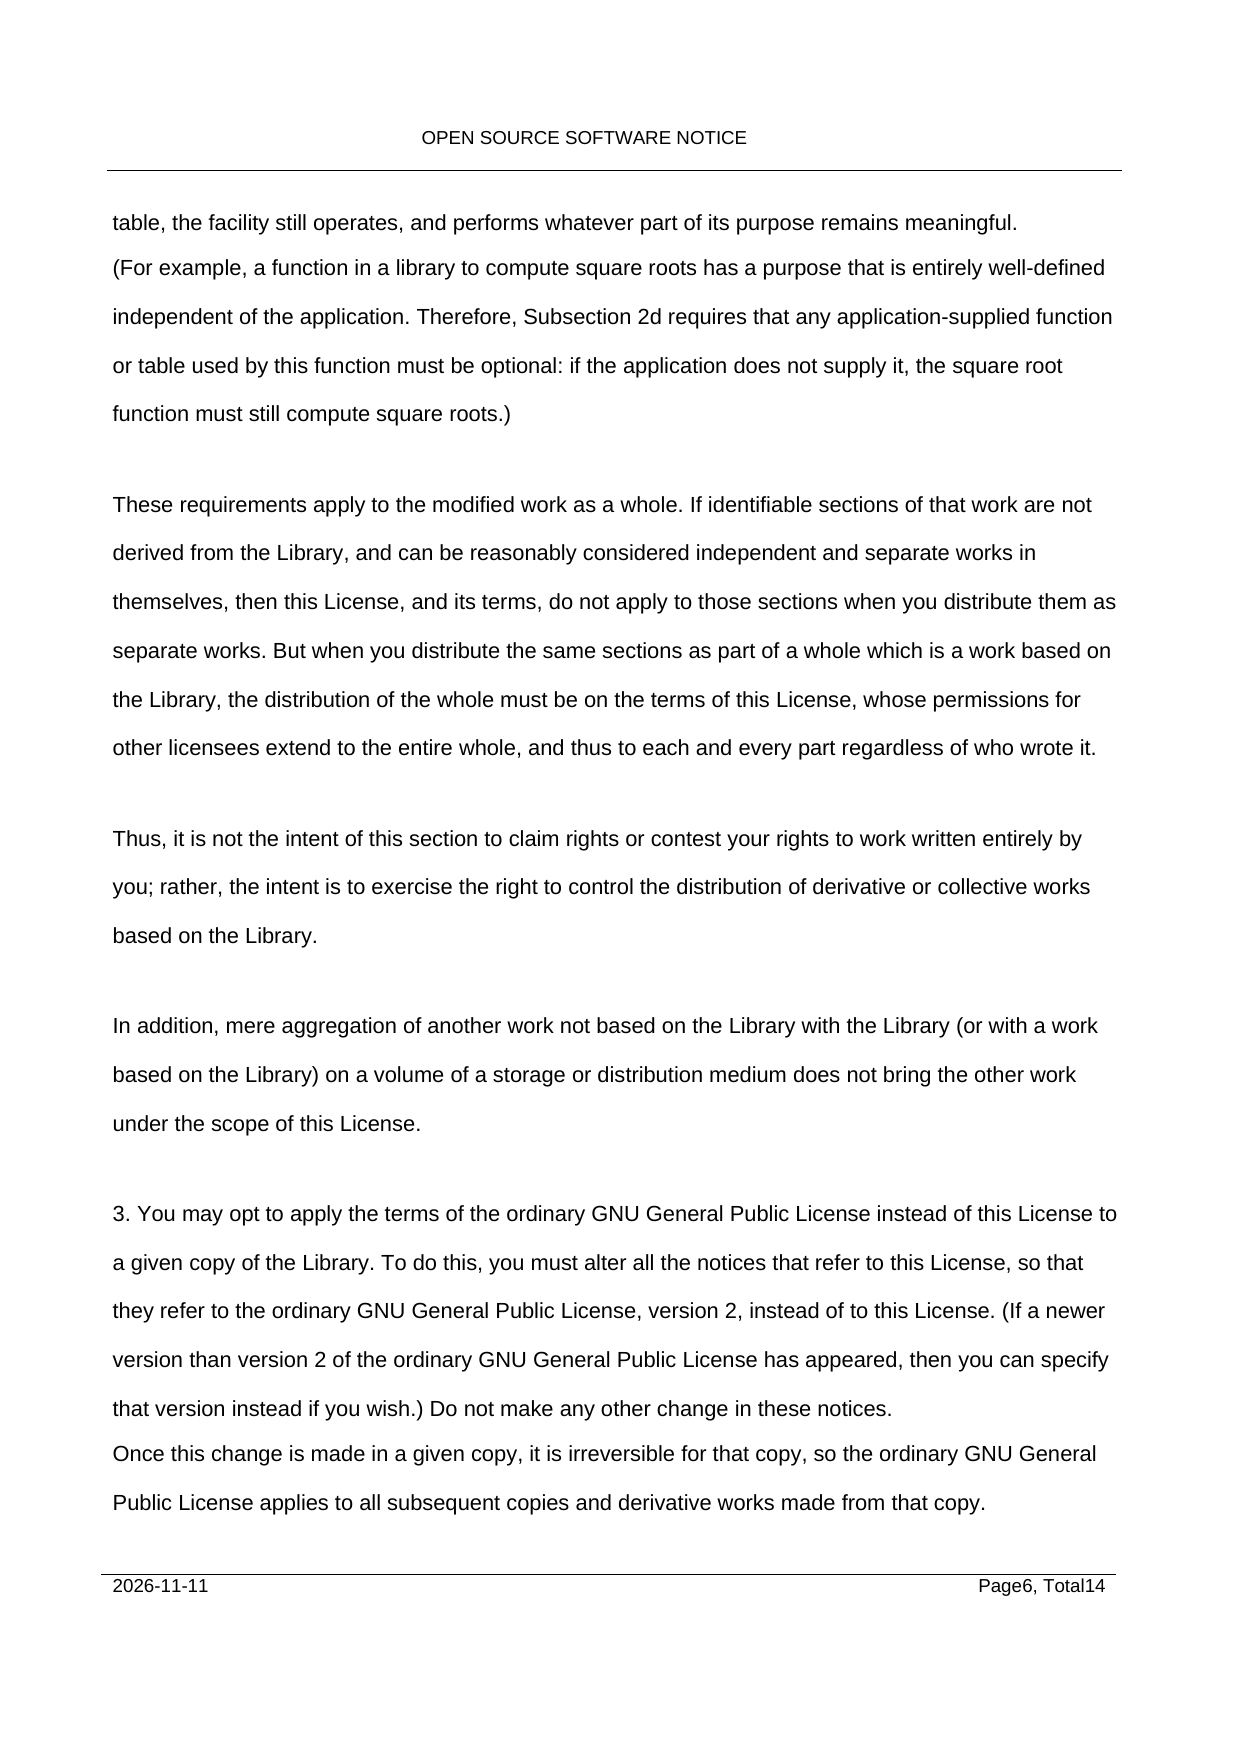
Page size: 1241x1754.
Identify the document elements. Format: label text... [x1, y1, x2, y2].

text 3. You may opt to apply the terms of the ordinary GNU General Public License instead of this License to a given copy of the Library. To do this, you must alter all the notices that refer to this License, so that they refer to the ordinary GNU General Public License, version 2, instead of to this License. (If a newer version than version 2 of the ordinary GNU General Public License has appeared, then you can specify that version instead if you wish.) Do not make any other change in these notices. [112, 1197, 1128, 1425]
text (For example, a function in a library to compute square roots has a purpose that is entirely well-defined independent of the application. Therefore, Subsection 2d requires that any application-supplied function or table used by this function must be optional: if the application does not supply it, the square root function must still compute square roots.) [112, 251, 1128, 430]
text Once this change is made in a given copy, it is irreversible for that copy, so the ordinary GNU General Public License applies to all subsequent copies and derivative works made from that copy. [112, 1437, 1128, 1519]
text Thus, it is not the intent of this section to claim rights or contest your rights to work written entirely by you; rather, the intent is to exercise the right to control the distribution of derivative or collective works based on the Library. [112, 822, 1128, 952]
text In addition, mere aggregation of another work not based on the Library with the Library (or with a work based on the Library) on a volume of a storage or distribution medium does not bring the other work under the scope of this License. [112, 1009, 1128, 1139]
text These requirements apply to the modified work as a whole. If identifiable sections of that work are not derived from the Library, and can be reasonably considered independent and separate works in themselves, then this License, and its terms, do not apply to those sections when you distribute them as separate works. But when you distribute the same sections as part of a whole which is a work based on the Library, the distribution of the whole must be on the terms of this License, whose permissions for other licensees extend to the entire whole, and thus to each and every part regardless of who wrote it. [112, 488, 1128, 764]
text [112, 206, 1128, 239]
